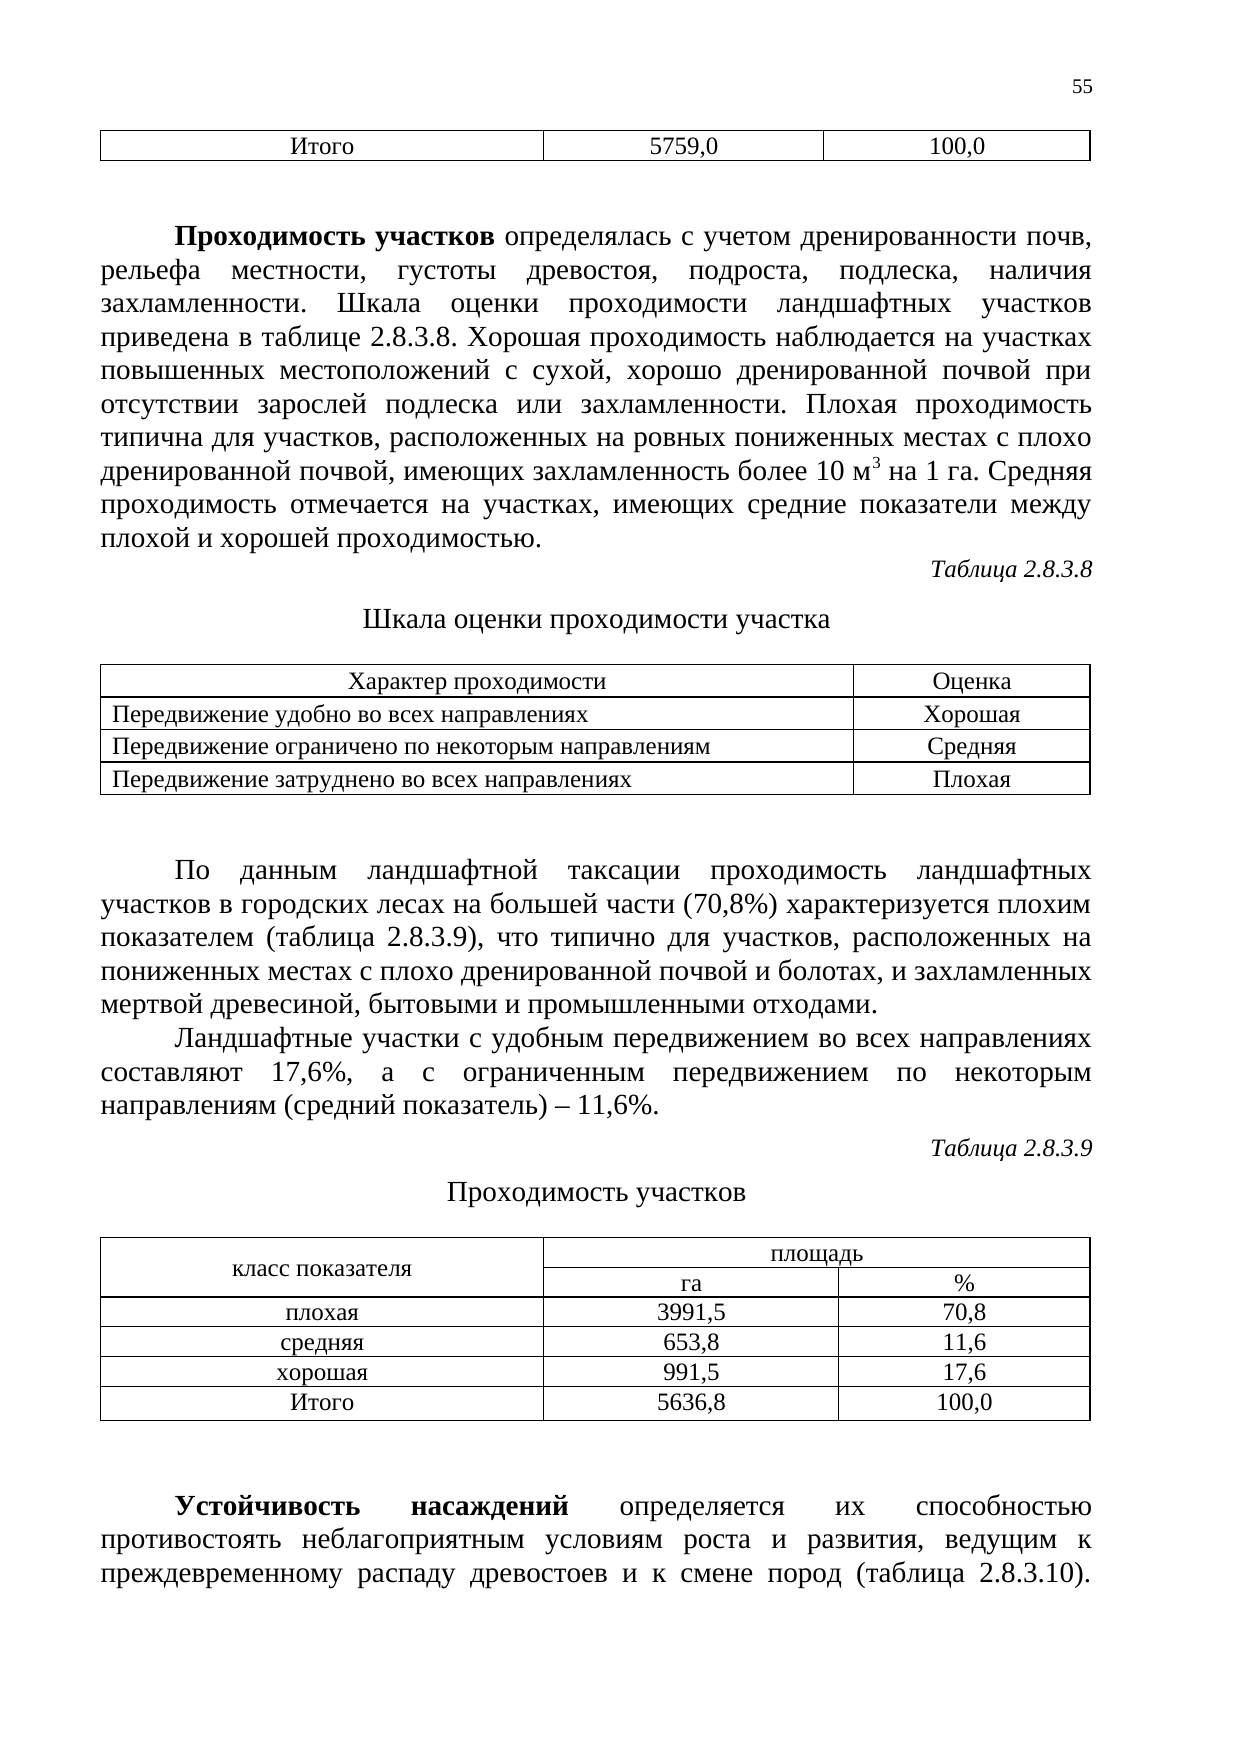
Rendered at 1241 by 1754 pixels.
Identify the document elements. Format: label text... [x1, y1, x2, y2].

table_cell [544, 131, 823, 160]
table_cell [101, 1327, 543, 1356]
text Таблица 2.8.3.8 [100, 554, 1092, 582]
text По данным ландшафтной таксации проходимость ландшафтных участков в городских лесах на большей части (70,8%) характеризуется плохим показателем (таблица 2.8.3.9), что типично для участков, расположенных на пониженных местах с плохо дренированной почвой и болотах, и захламленных мертвой древесиной, бытовыми и промышленными отходами. [100, 852, 1092, 1020]
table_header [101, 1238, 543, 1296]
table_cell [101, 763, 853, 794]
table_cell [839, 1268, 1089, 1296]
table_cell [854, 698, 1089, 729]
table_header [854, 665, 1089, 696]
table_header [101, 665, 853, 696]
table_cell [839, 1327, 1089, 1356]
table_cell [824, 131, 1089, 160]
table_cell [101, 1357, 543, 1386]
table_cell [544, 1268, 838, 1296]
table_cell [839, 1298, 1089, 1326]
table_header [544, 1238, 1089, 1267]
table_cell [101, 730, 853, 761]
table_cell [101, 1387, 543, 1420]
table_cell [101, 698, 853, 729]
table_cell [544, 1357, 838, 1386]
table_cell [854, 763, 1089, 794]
text Проходимость участков определялась с учетом дренированности почв, рельефа местности, густоты древостоя, подроста, подлеска, наличия захламленности. Шкала оценки проходимости ландшафтных участков приведена в таблице 2.8.3.8. Хорошая проходимость наблюдается на участках повышенных местоположений с сухой, хорошо дренированной почвой при отсутствии зарослей подлеска или захламленности. Плохая проходимость типична для участков, расположенных на ровных пониженных местах с плохо дренированной почвой, имеющих захламленность более на . Средняя проходимость отмечается на участках, имеющих средние показатели между плохой и хорошей проходимостью. [100, 218, 1092, 554]
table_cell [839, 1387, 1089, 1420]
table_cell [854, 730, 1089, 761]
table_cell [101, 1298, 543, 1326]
text Шкала оценки проходимости участка [100, 602, 1092, 635]
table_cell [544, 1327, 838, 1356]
text Таблица 2.8.3.9 [100, 1133, 1092, 1162]
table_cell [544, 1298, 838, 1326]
text Ландшафтные участки с удобным передвижением во всех направлениях составляют 17,6%, а с ограниченным передвижением по некоторым направлениям (средний показатель) – 11,6%. [100, 1020, 1092, 1121]
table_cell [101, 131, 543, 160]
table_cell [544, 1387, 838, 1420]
text Проходимость участков [100, 1174, 1092, 1208]
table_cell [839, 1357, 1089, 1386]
